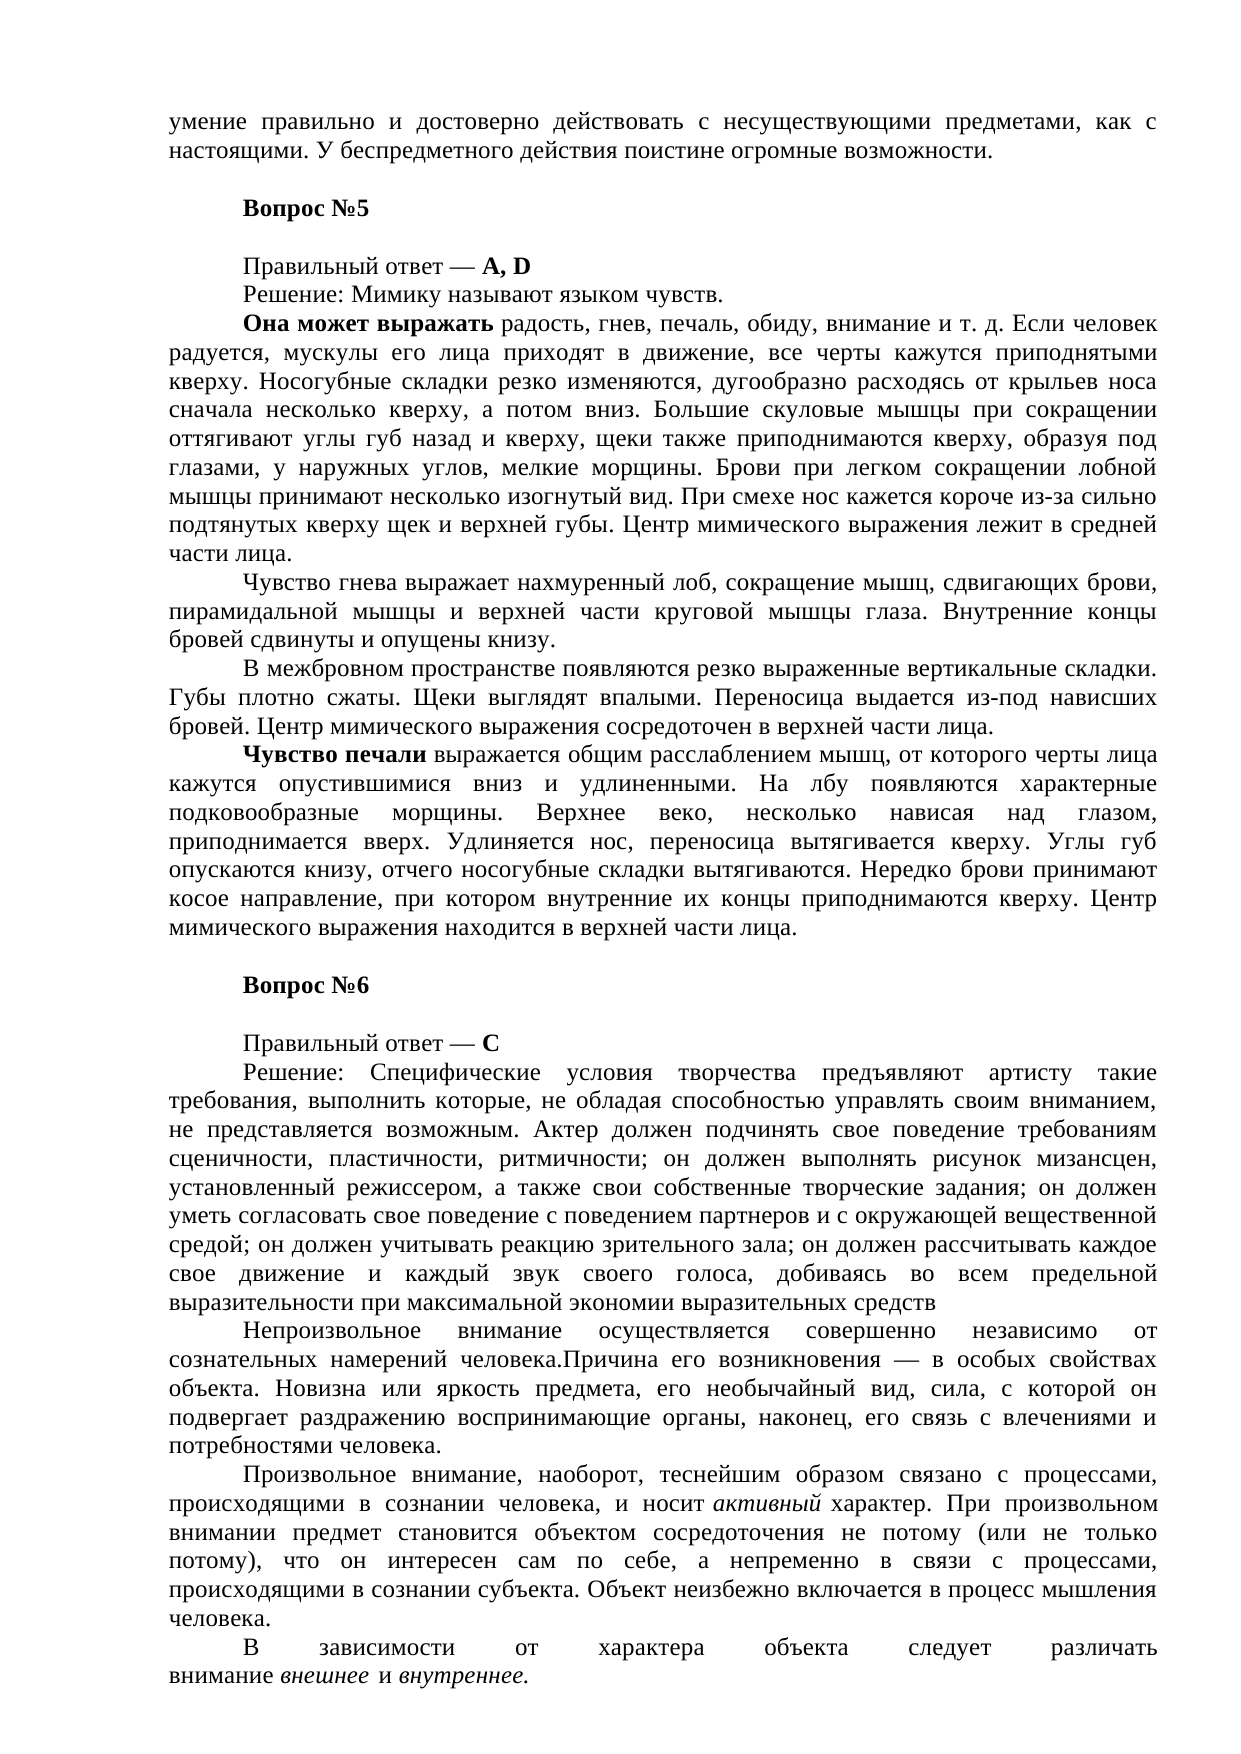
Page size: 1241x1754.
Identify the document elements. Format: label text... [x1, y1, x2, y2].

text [169, 106, 1159, 164]
text Вопрос №6 [169, 970, 1159, 999]
text Решение: Мимику называют языком чувств. [169, 279, 1159, 308]
text Правильный ответ — C [169, 1028, 1159, 1057]
text Вопрос №5 [169, 193, 1159, 222]
text Непроизвольное внимание осуществляется совершенно независимо от сознательных намерений человека.Причина его возникновения — в особых свойствах объекта. Новизна или яркость предмета, его необычайный вид, сила, с которой он подвергает раздражению воспринимающие органы, наконец, его связь с влечениями и потребностями человека. [169, 1315, 1159, 1459]
text Правильный ответ — A, D [169, 251, 1159, 279]
text Решение: Специфические условия творчества предъявляют артисту такие требования, выполнить которые, не обладая способностью управлять своим вниманием, не представляется возможным. Актер должен подчинять свое поведение требованиям сценичности, пластичности, ритмичности; он должен выполнять рисунок мизансцен, установленный режиссером, а также свои собственные творческие задания; он должен уметь согласовать свое поведение с поведением партнеров и с окружающей вещественной средой; он должен учитывать реакцию зрительного зала; он должен рассчитывать каждое свое движение и каждый звук своего голоса, добиваясь во всем предельной выразительности при максимальной экономии выразительных средств [169, 1057, 1159, 1315]
text В межбровном пространстве появляются резко выраженные вертикальные складки. Губы плотно сжаты. Щеки выглядят впалыми. Переносица выдается из-под нависших бровей. Центр мимического выражения сосредоточен в верхней части лица. [169, 653, 1159, 739]
text В зависимости от характера объекта следует различать внимание внешнее и внутреннее. [169, 1632, 1159, 1689]
text Произвольное внимание, наоборот, теснейшим образом связано с процессами, происходящими в сознании человека, и носит активный характер. При произвольном внимании предмет становится объектом сосредоточения не потому (или не только потому), что он интересен сам по себе, а непременно в связи с процессами, происходящими в сознании субъекта. Объект неизбежно включается в процесс мышления человека. [169, 1459, 1159, 1632]
text Она может выражать радость, гнев, печаль, обиду, внимание и т. д. Если человек радуется, мускулы его лица приходят в движение, все черты кажутся приподнятыми кверху. Носогубные складки резко изменяются, дугообразно расходясь от крыльев носа сначала несколько кверху, а потом вниз. Большие скуловые мышцы при сокращении оттягивают углы губ назад и кверху, щеки также приподнимаются кверху, образуя под глазами, у наружных углов, мелкие морщины. Брови при легком сокращении лобной мышцы принимают несколько изогнутый вид. При смехе нос кажется короче из-за сильно подтянутых кверху щек и верхней губы. Центр мимического выражения лежит в средней части лица. [169, 308, 1159, 567]
text Чувство гнева выражает нахмуренный лоб, сокращение мышц, сдвигающих брови, пирамидальной мышцы и верхней части круговой мышцы глаза. Внутренние концы бровей сдвинуты и опущены книзу. [169, 567, 1159, 653]
text Чувство печали выражается общим расслаблением мышц, от которого черты лица кажутся опустившимися вниз и удлиненными. На лбу появляются характерные подковообразные морщины. Верхнее веко, несколько нависая над глазом, приподнимается вверх. Удлиняется нос, переносица вытягивается кверху. Углы губ опускаются книзу, отчего носогубные складки вытягиваются. Нередко брови принимают косое направление, при котором внутренние их концы приподнимаются кверху. Центр мимического выражения находится в верхней части лица. [169, 739, 1159, 941]
